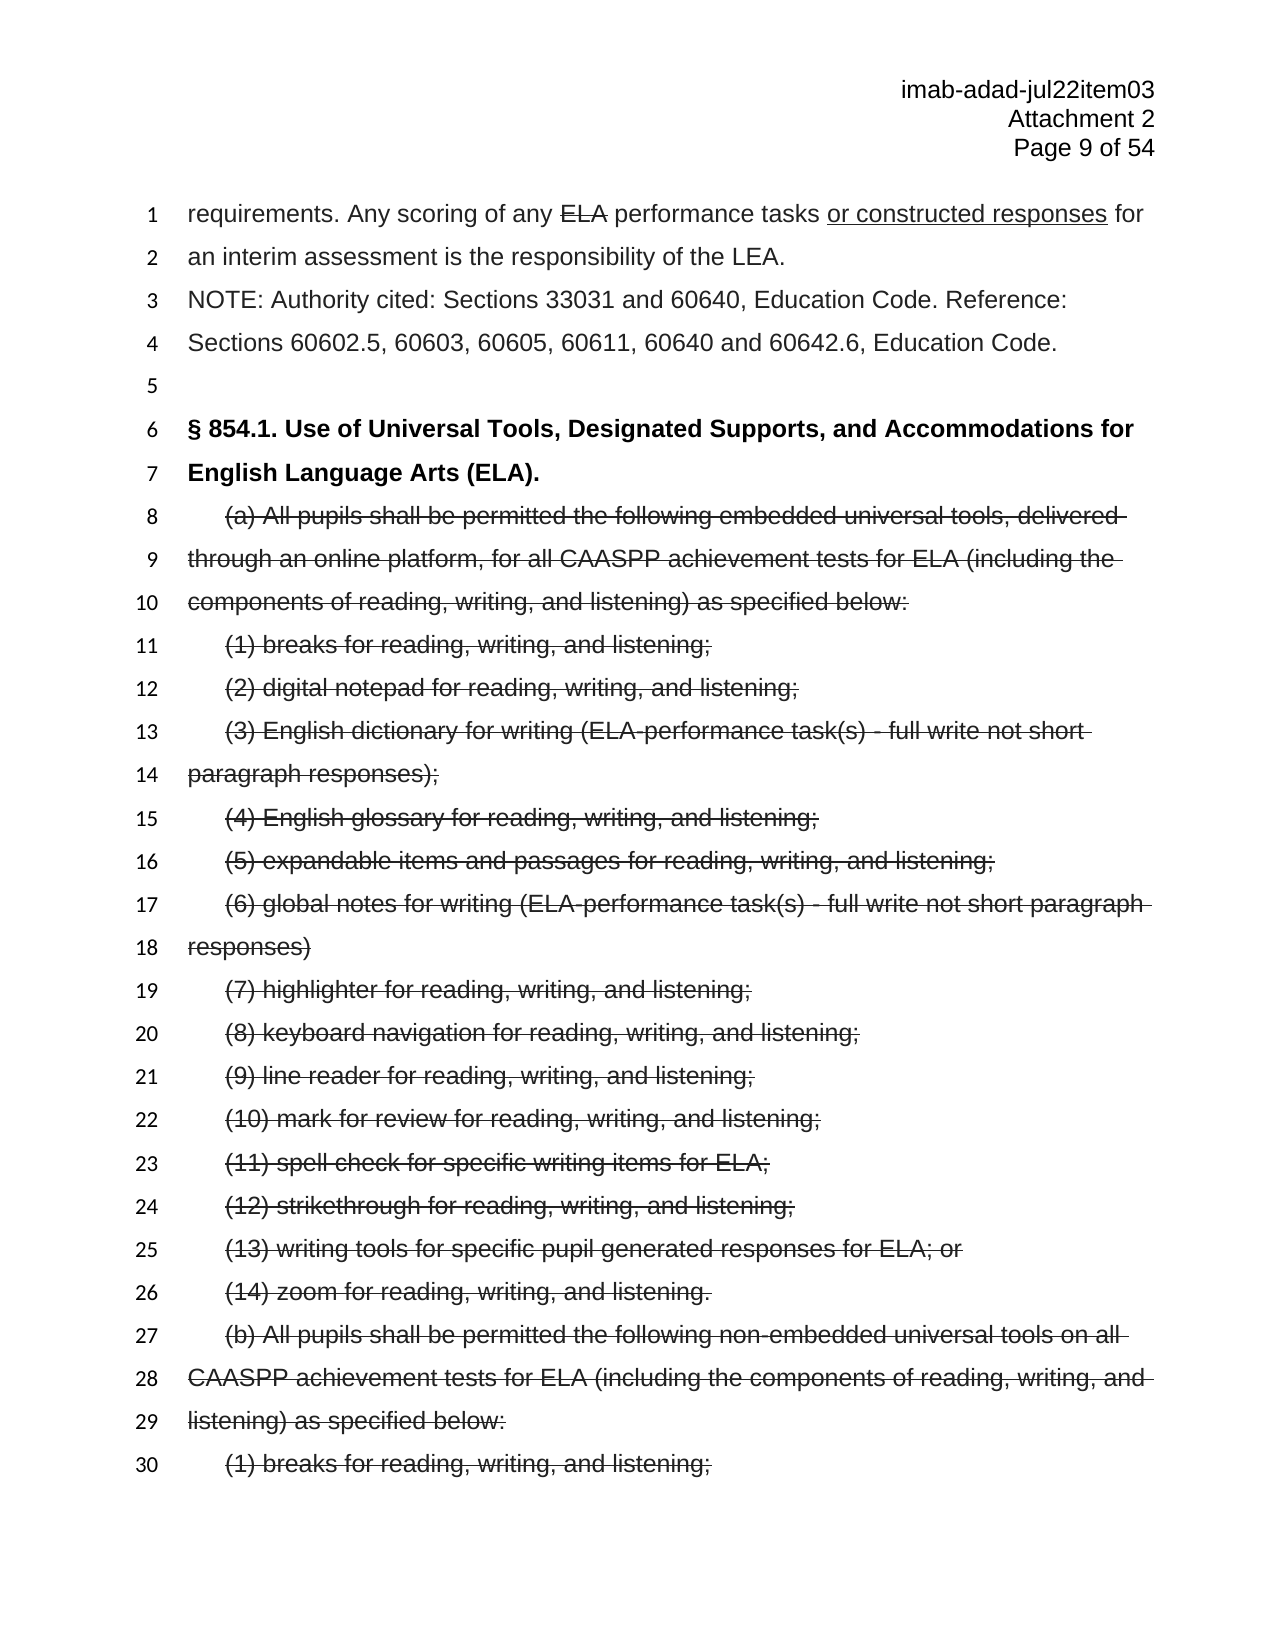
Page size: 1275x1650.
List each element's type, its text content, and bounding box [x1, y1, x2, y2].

text § 854.1. Use of Universal Tools, Designated Supports, and Accommodations for English Language Arts (ELA). [187, 414, 1155, 486]
text (6) global notes for writing (ELA-performance task(s) - full write not short paragraph responses) [187, 889, 1155, 961]
text (1) breaks for reading, writing, and listening; [187, 1449, 1155, 1478]
text (8) keyboard navigation for reading, writing, and listening; [187, 1018, 1155, 1047]
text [187, 199, 1155, 271]
text (12) strikethrough for reading, writing, and listening; [187, 1191, 1155, 1219]
text (10) mark for review for reading, writing, and listening; [187, 1104, 1155, 1133]
text (a) All pupils shall be permitted the following embedded universal tools, delivered through an online platform, for all CAASPP achievement tests for ELA (including the components of reading, writing, and listening) as specified below: [187, 501, 1155, 616]
text (1) breaks for reading, writing, and listening; [187, 630, 1155, 659]
text (7) highlighter for reading, writing, and listening; [187, 975, 1155, 1004]
text (13) writing tools for specific pupil generated responses for ELA; or [187, 1234, 1155, 1262]
text (b) All pupils shall be permitted the following non-embedded universal tools on all CAASPP achievement tests for ELA (including the components of reading, writing, and listening) as specified below: [187, 1320, 1155, 1435]
text (14) zoom for reading, writing, and listening. [187, 1277, 1155, 1306]
text (2) digital notepad for reading, writing, and listening; [187, 673, 1155, 702]
text (9) line reader for reading, writing, and listening; [187, 1061, 1155, 1090]
text (5) expandable items and passages for reading, writing, and listening; [187, 846, 1155, 874]
text (4) English glossary for reading, writing, and listening; [187, 802, 1155, 831]
text (11) spell check for specific writing items for ELA; [187, 1147, 1155, 1176]
text (3) English dictionary for writing (ELA-performance task(s) - full write not short paragraph responses); [187, 716, 1155, 788]
text NOTE: Authority cited: Sections 33031 and 60640, Education Code. Reference: Sections 60602.5, 60603, 60605, 60611, 60640 and 60642.6, Education Code. [187, 285, 1155, 357]
